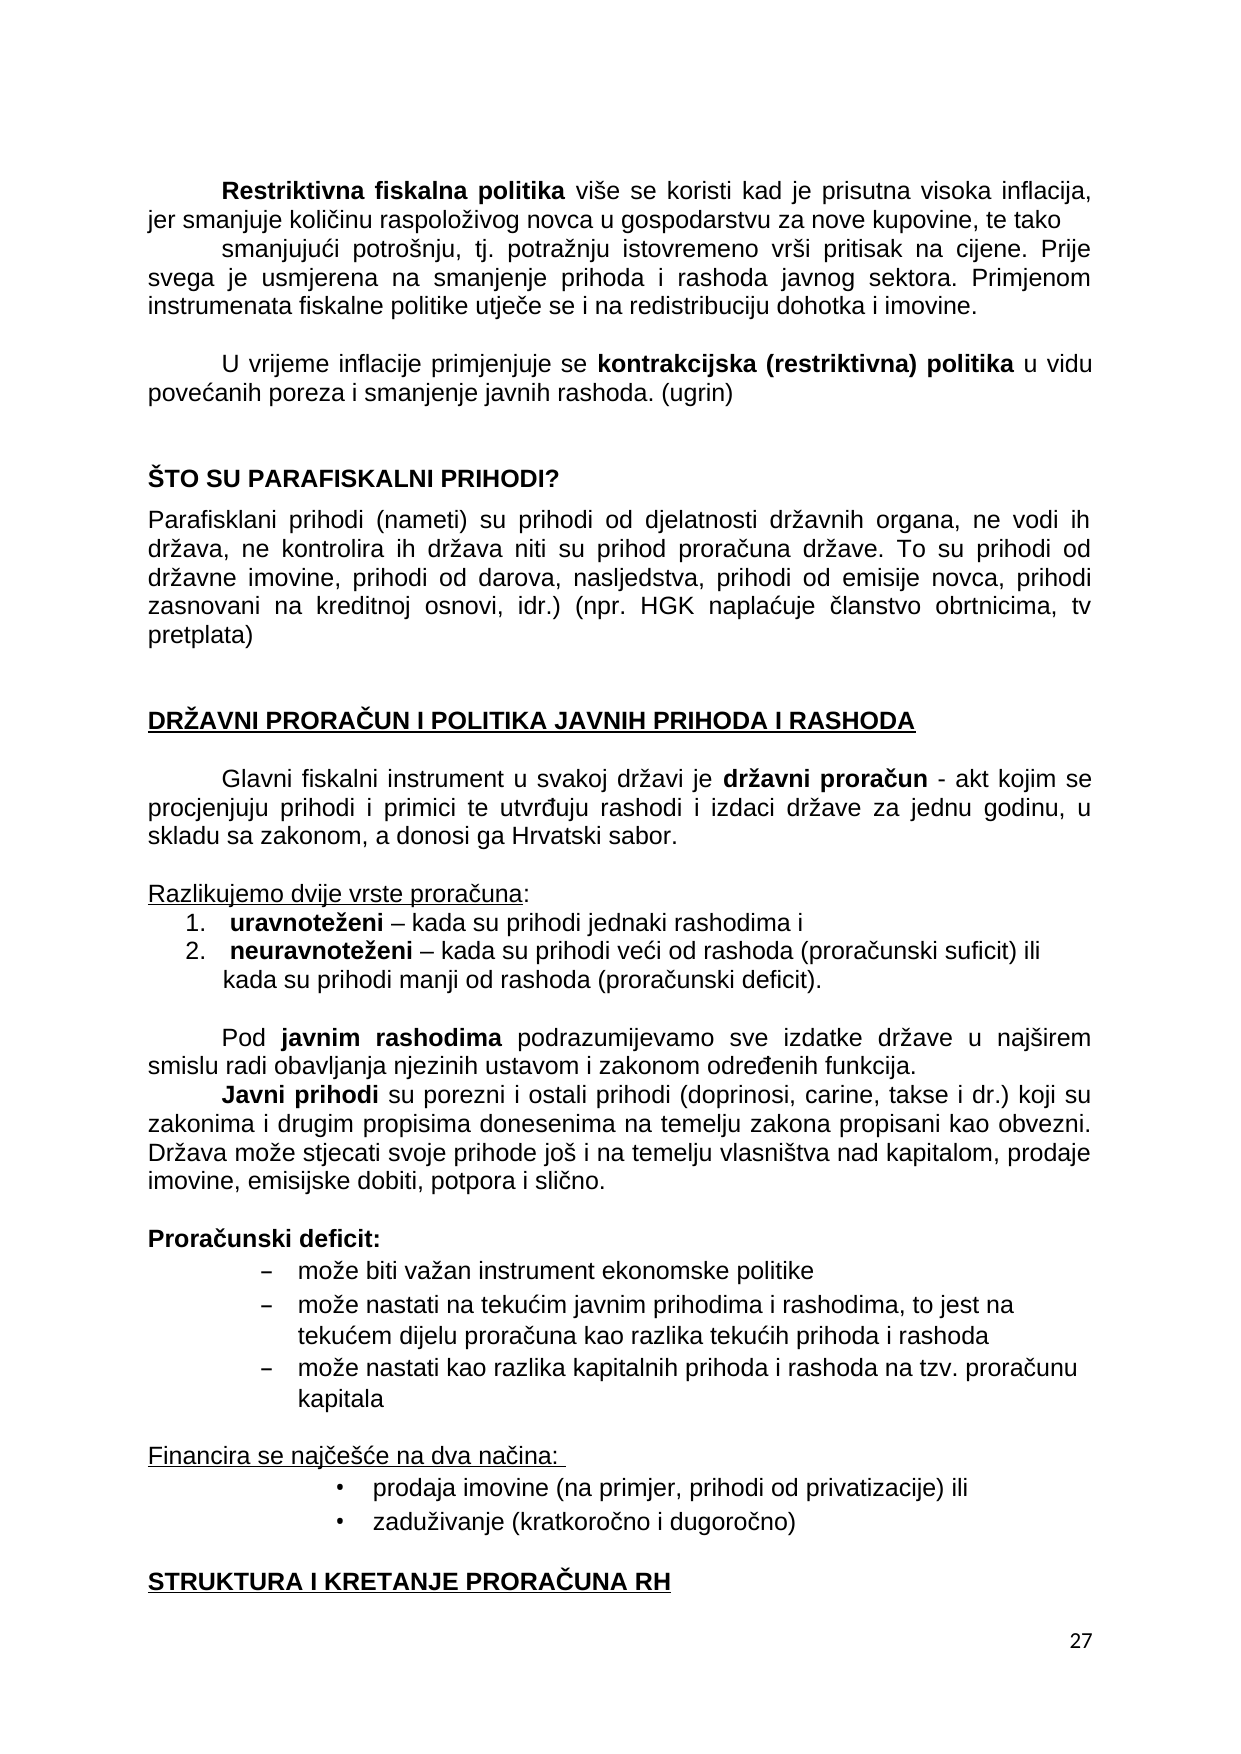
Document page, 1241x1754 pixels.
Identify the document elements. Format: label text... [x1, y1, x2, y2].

text U vrijeme inflacije primjenjuje se kontrakcijska (restriktivna) politika u vidu povećanih poreza i smanjenje javnih rashoda. (ugrin) [148, 349, 1093, 406]
text Glavni fiskalni instrument u svakoj državi je državni proračun - akt kojim se procjenjuju prihodi i primici te utvrđuju rashodi i izdaci države za jednu godinu, u skladu sa zakonom, a donosi ga Hrvatski sabor. [148, 764, 1093, 850]
list neuravnoteženi – kada su prihodi veći od rashoda (proračunski suficit) ili kada su prihodi manji od rashoda (proračunski deficit). [185, 936, 1093, 994]
list zaduživanje (kratkoročno i dugoročno) [335, 1504, 1093, 1538]
list prodaja imovine (na primjer, prihodi od privatizacije) ili [335, 1470, 1093, 1504]
text Proračunski deficit: [148, 1224, 1093, 1253]
subtitle ŠTO SU PARAFISKALNI PRIHODI? [148, 464, 1093, 493]
text DRŽAVNI PRORAČUN I POLITIKA JAVNIH PRIHODA I RASHODA [148, 706, 1093, 735]
text Javni prihodi su porezni i ostali prihodi (doprinosi, carine, takse i dr.) koji su zakonima i drugim propisima donesenima na temelju zakona propisani kao obvezni. Država može stjecati svoje prihode još i na temelju vlasništva nad kapitalom, prodaje imovine, emisijske dobiti, potpora i slično. [148, 1080, 1093, 1195]
list može nastati kao razlika kapitalnih prihoda i rashoda na tzv. proračunu kapitala [260, 1349, 1093, 1412]
list može biti važan instrument ekonomske politike [260, 1253, 1093, 1287]
text smanjujući potrošnju, tj. potražnju istovremeno vrši pritisak na cijene. Prije svega je usmjerena na smanjenje prihoda i rashoda javnog sektora. Primjenom instrumenata fiskalne politike utječe se i na redistribuciju dohotka i imovine. [148, 234, 1093, 320]
text STRUKTURA I KRETANJE PRORAČUNA RH [148, 1567, 1093, 1595]
list uravnoteženi – kada su prihodi jednaki rashodima i [185, 908, 1093, 936]
list može nastati na tekućim javnim prihodima i rashodima, to jest na tekućem dijelu proračuna kao razlika tekućih prihoda i rashoda [260, 1287, 1093, 1349]
text Pod javnim rashodima podrazumijevamo sve izdatke države u najširem smislu radi obavljanja njezinih ustavom i zakonom određenih funkcija. [148, 1023, 1093, 1080]
text Parafisklani prihodi (nameti) su prihodi od djelatnosti državnih organa, ne vodi ih država, ne kontrolira ih država niti su prihod proračuna države. To su prihodi od državne imovine, prihodi od darova, nasljedstva, prihodi od emisije novca, prihodi zasnovani na kreditnoj osnovi, idr.) (npr. HGK naplaćuje članstvo obrtnicima, tv pretplata) [148, 505, 1093, 649]
text Restriktivna fiskalna politika više se koristi kad je prisutna visoka inflacija, jer smanjuje količinu raspoloživog novca u gospodarstvu za nove kupovine, te tako [148, 176, 1093, 234]
text Financira se najčešće na dva načina: [148, 1441, 1093, 1470]
text Razlikujemo dvije vrste proračuna: [148, 879, 1093, 908]
